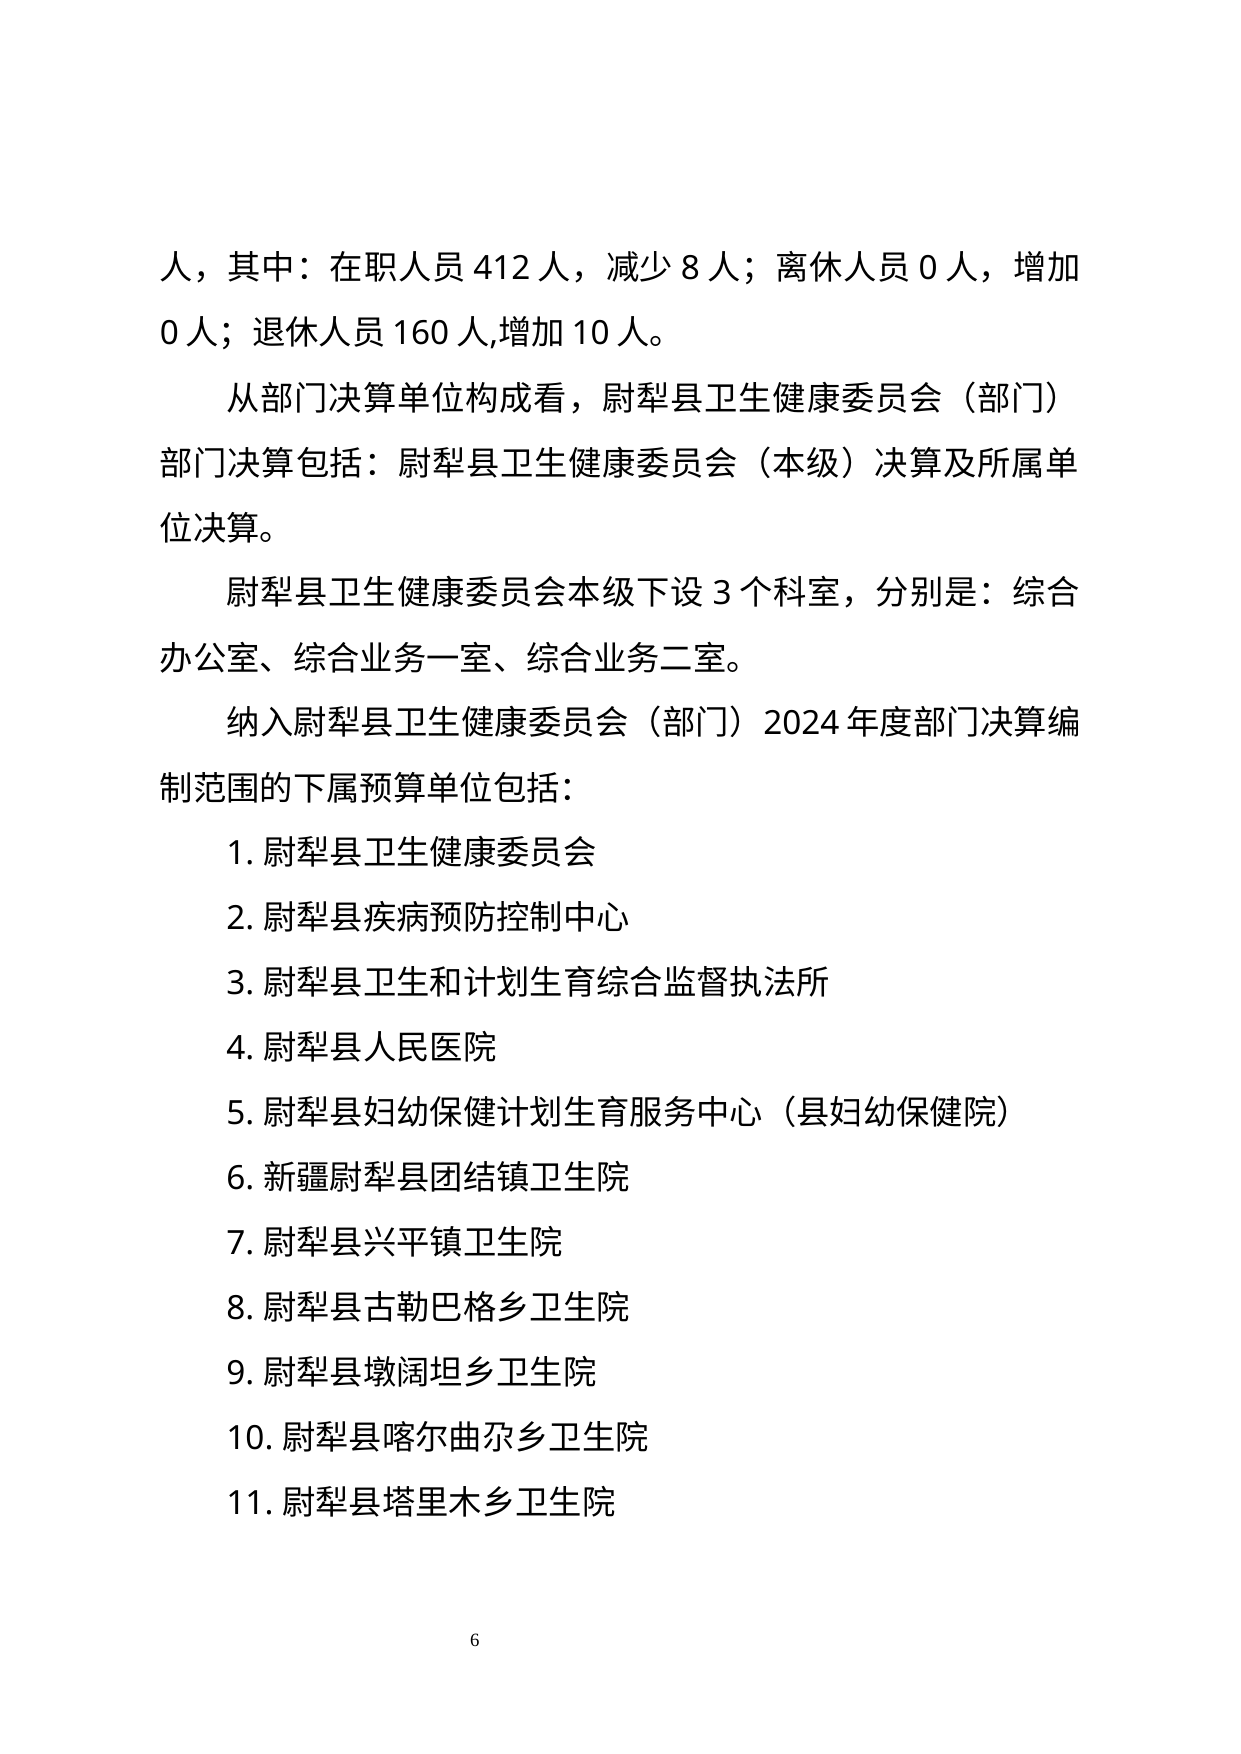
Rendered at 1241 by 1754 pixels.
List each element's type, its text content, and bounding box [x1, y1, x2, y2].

text 7. 尉犁县兴平镇卫生院 [159, 1208, 1081, 1273]
text 10. 尉犁县喀尔曲尕乡卫生院 [159, 1403, 1081, 1468]
text 6. 新疆尉犁县团结镇卫生院 [159, 1143, 1081, 1208]
text 3. 尉犁县卫生和计划生育综合监督执法所 [159, 948, 1081, 1013]
text 11. 尉犁县塔里木乡卫生院 [159, 1468, 1081, 1533]
text 从部门决算单位构成看，尉犁县卫生健康委员会（部门）部门决算包括：尉犁县卫生健康委员会（本级）决算及所属单位决算。 [159, 363, 1081, 558]
text 5. 尉犁县妇幼保健计划生育服务中心（县妇幼保健院） [159, 1078, 1081, 1143]
text 纳入尉犁县卫生健康委员会（部门）2024年度部门决算编制范围的下属预算单位包括： [159, 688, 1081, 818]
text 尉犁县卫生健康委员会本级下设3个科室，分别是：综合办公室、综合业务一室、综合业务二室。 [159, 558, 1081, 688]
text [159, 233, 1081, 363]
text 8. 尉犁县古勒巴格乡卫生院 [159, 1273, 1081, 1338]
text 1. 尉犁县卫生健康委员会 [159, 818, 1081, 883]
text 4. 尉犁县人民医院 [159, 1013, 1081, 1078]
text 9. 尉犁县墩阔坦乡卫生院 [159, 1338, 1081, 1403]
text 2. 尉犁县疾病预防控制中心 [159, 883, 1081, 948]
